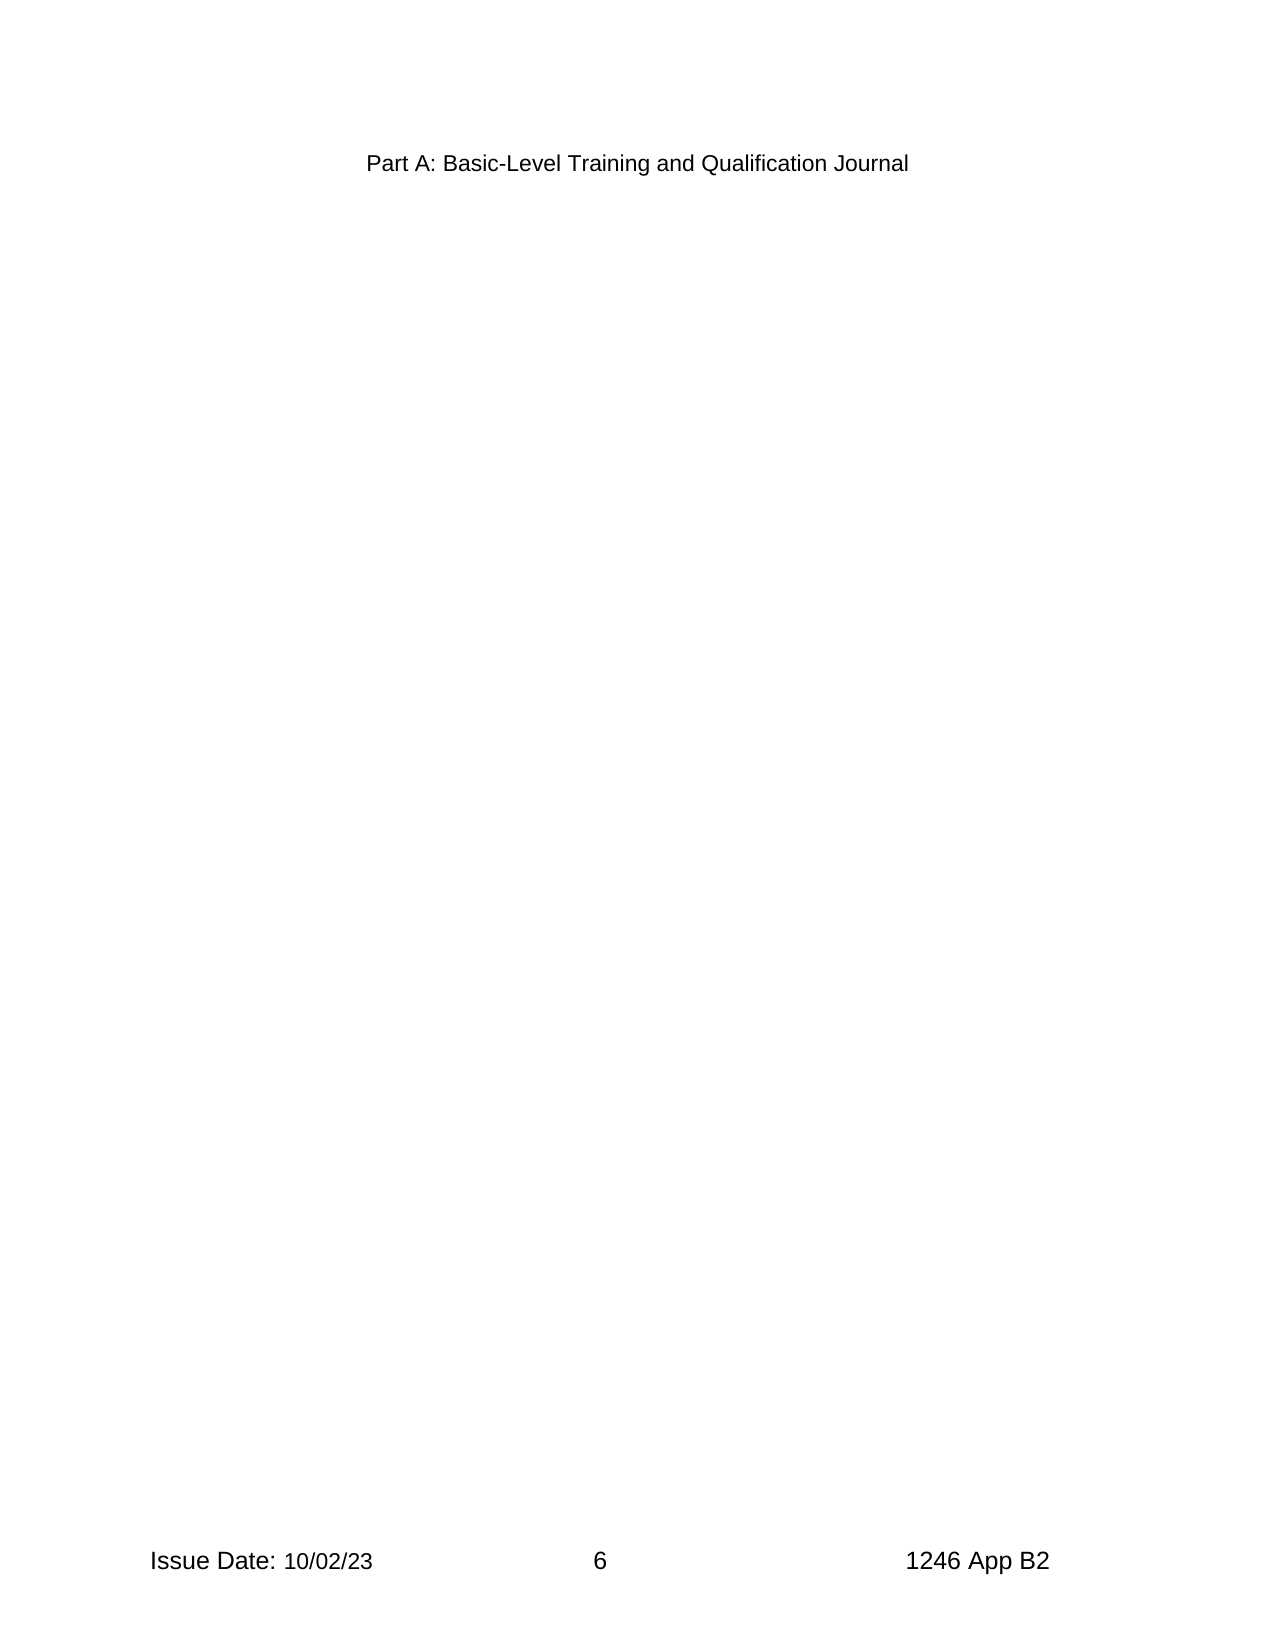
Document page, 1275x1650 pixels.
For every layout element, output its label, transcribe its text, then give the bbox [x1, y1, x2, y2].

title Part A: Basic-Level Training and Qualification Journal [150, 150, 1125, 176]
